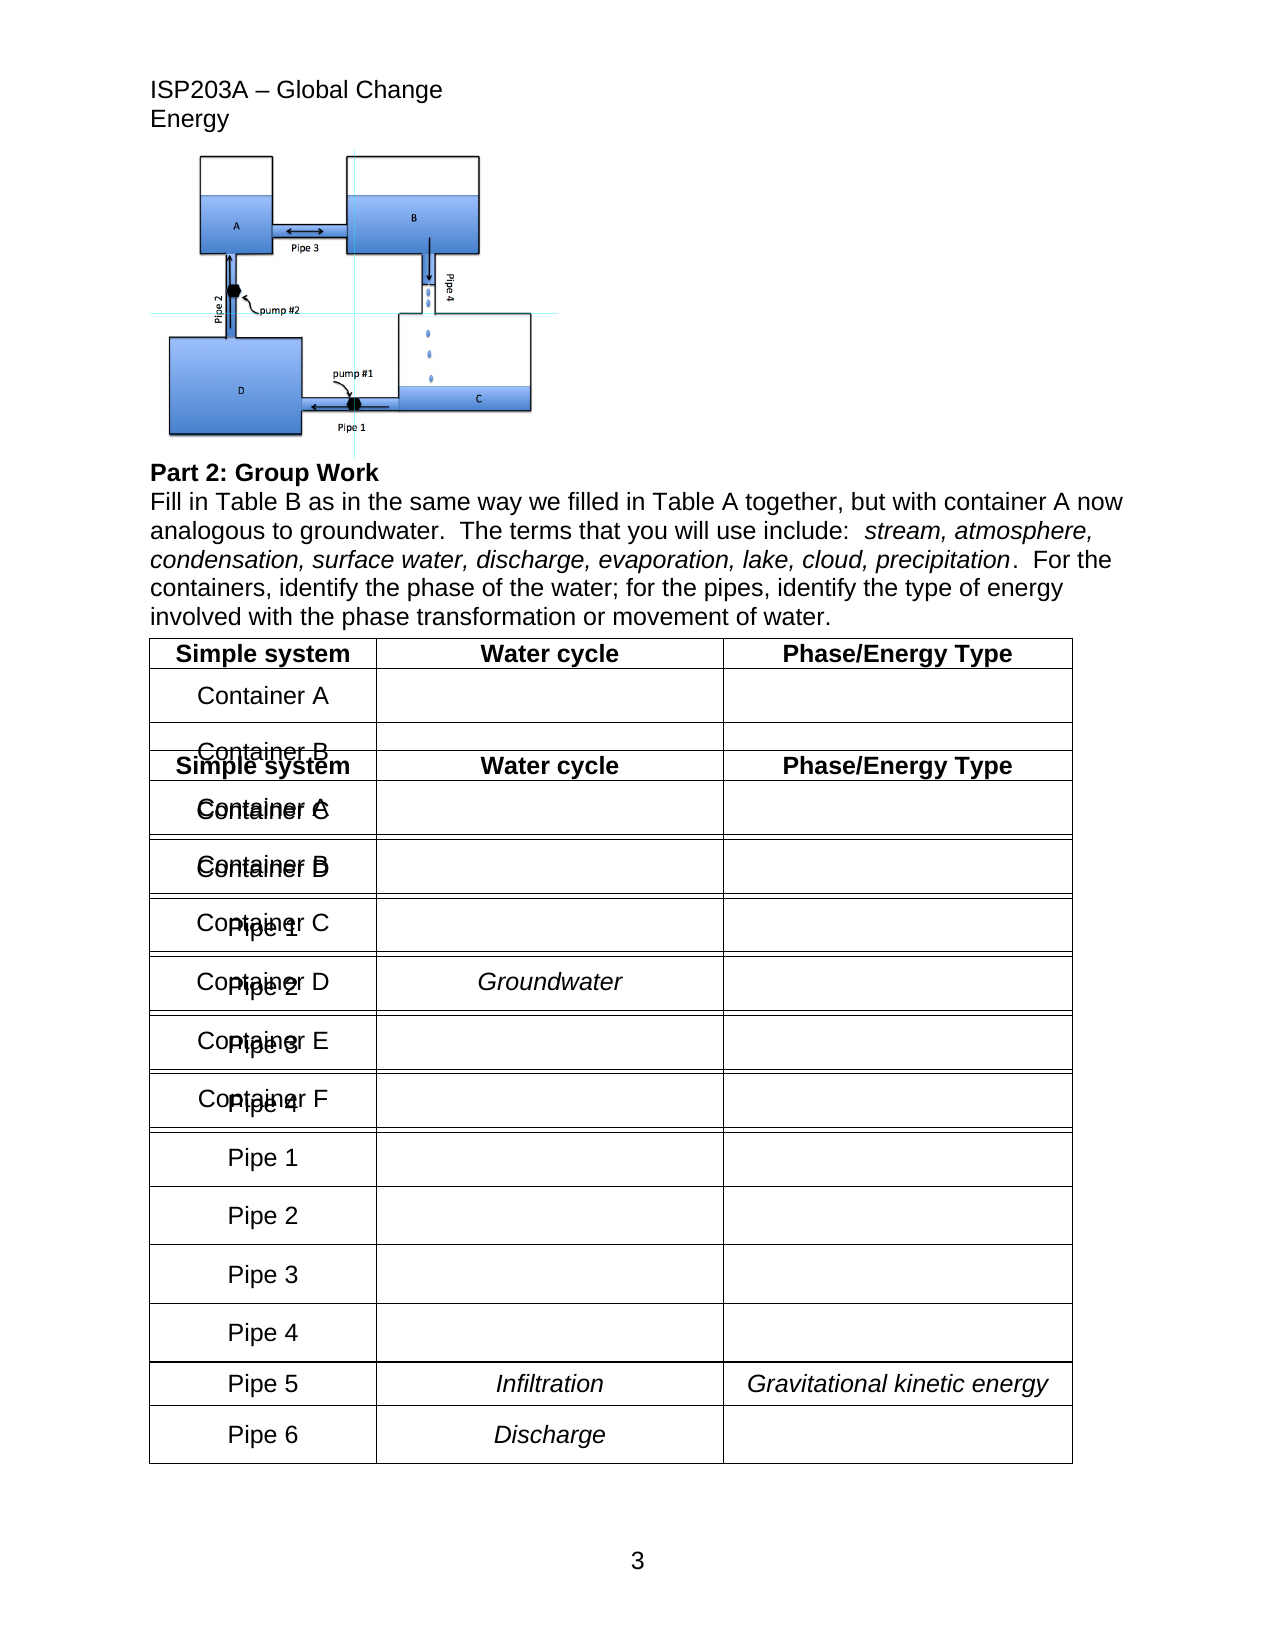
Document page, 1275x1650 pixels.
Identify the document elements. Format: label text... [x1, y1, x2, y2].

table_cell [724, 1128, 1072, 1186]
table_cell Pipe 6 [150, 1406, 376, 1463]
table_cell [377, 1304, 723, 1361]
table_cell [724, 1070, 1072, 1127]
table_cell [377, 835, 723, 893]
table_header Phase/Energy Type [724, 639, 1072, 667]
table_cell [377, 1070, 723, 1127]
table_cell [377, 1245, 723, 1303]
table_cell [377, 669, 723, 722]
table_cell Pipe 3 [150, 1245, 376, 1303]
table_cell Container A [150, 669, 376, 722]
table_cell [724, 1245, 1072, 1303]
table_header Water cycle [377, 639, 723, 667]
table_cell Container C [150, 894, 376, 951]
table_cell [724, 952, 1072, 1010]
table_cell [377, 894, 723, 951]
table_cell [724, 835, 1072, 893]
table_header Water cycle [377, 751, 723, 780]
table_cell Pipe 4 [150, 1304, 376, 1361]
table_cell [377, 781, 723, 834]
table_cell [724, 1011, 1072, 1069]
table_cell [377, 723, 723, 750]
table_header Simple system [150, 639, 376, 667]
table_cell [377, 1011, 723, 1069]
table_cell [377, 1128, 723, 1186]
table_cell Container E [150, 1011, 376, 1069]
table_cell Infiltration [377, 1363, 723, 1404]
table_cell Pipe 1 [150, 1128, 376, 1186]
table_cell Discharge [377, 1406, 723, 1463]
table_cell Groundwater [377, 952, 723, 1010]
table_cell [724, 723, 1072, 750]
table_cell [724, 894, 1072, 951]
table_cell Pipe 5 [150, 1363, 376, 1404]
table_header Simple system [150, 751, 376, 780]
text Fill in Table B as in the same way we filled in Table A together, but with container A now analogous to groundwater. The terms that you will use include: stream, atmosphere, condensation, surface water, discharge, evaporation, lake, cloud, precipitation. For the containers, identify the phase of the water; for the pipes, identify the type of energy involved with the phase transformation or movement of water. [150, 487, 1125, 631]
table_cell [724, 1406, 1072, 1463]
table_cell Pipe 2 [150, 1187, 376, 1244]
table_cell [377, 1187, 723, 1244]
table_cell Container B [150, 723, 376, 750]
table_cell Container B [150, 835, 376, 893]
table_cell [724, 1187, 1072, 1244]
table_cell Gravitational kinetic energy [724, 1363, 1072, 1404]
table_cell Container F [150, 1070, 376, 1127]
table_cell Container D [150, 952, 376, 1010]
picture [150, 150, 559, 459]
table_cell [724, 669, 1072, 722]
text Part 2: Group Work [150, 458, 1125, 487]
table_header Phase/Energy Type [724, 751, 1072, 780]
table_cell [724, 1304, 1072, 1361]
table_cell [724, 781, 1072, 834]
table_cell Container A [150, 781, 376, 834]
